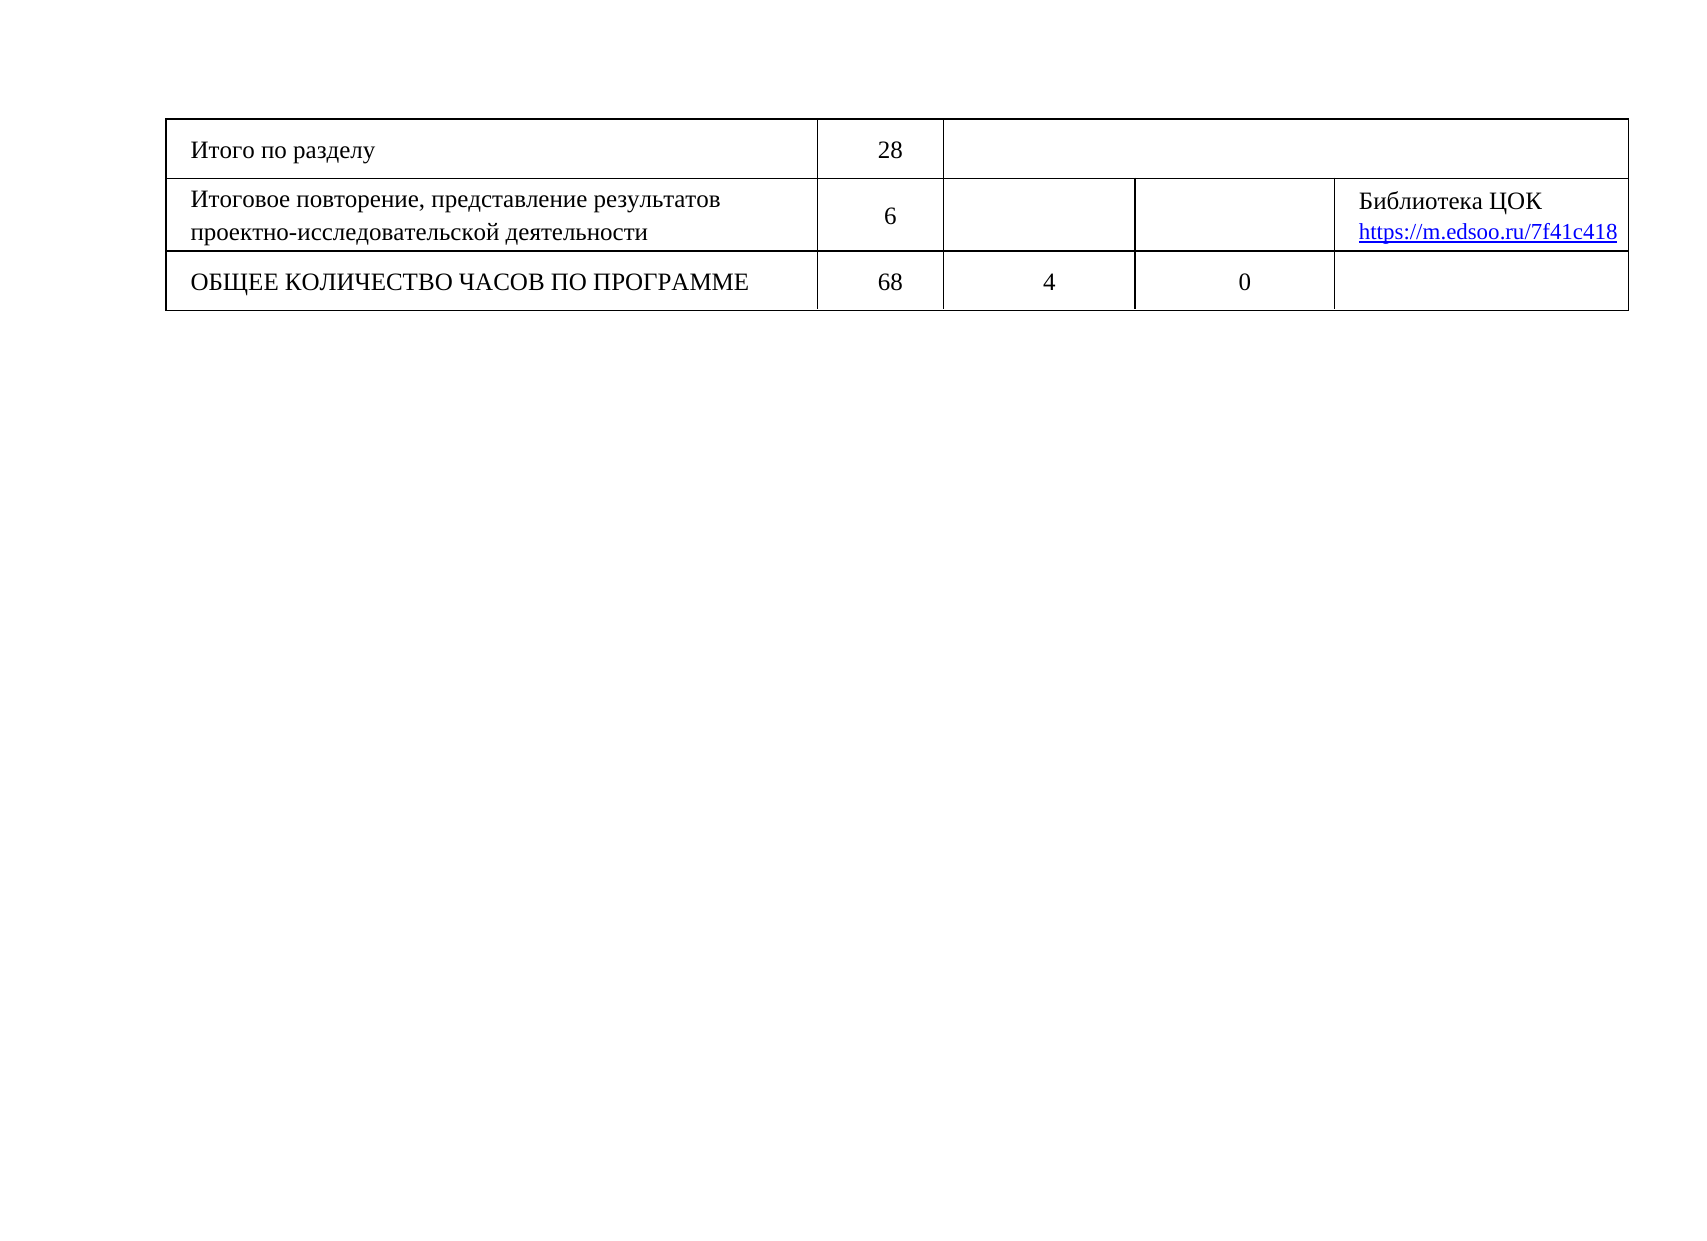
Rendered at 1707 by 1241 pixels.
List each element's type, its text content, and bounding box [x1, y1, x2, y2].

table_cell 68 [818, 252, 943, 309]
table_cell 4 [944, 252, 1134, 309]
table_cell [1335, 179, 1628, 250]
table_cell [944, 120, 1628, 178]
table_cell [944, 179, 1134, 250]
table_cell [1335, 252, 1628, 309]
table_cell 6 [818, 179, 943, 250]
table_cell ОБЩЕЕ КОЛИЧЕСТВО ЧАСОВ ПО ПРОГРАММЕ [167, 252, 817, 309]
table_cell Итого по разделу [167, 120, 817, 178]
table_cell Итоговое повторение, представление результатов проектно-исследовательской деятельности [167, 179, 817, 250]
table_cell [1136, 179, 1334, 250]
table_cell 0 [1136, 252, 1334, 309]
table_cell 28 [818, 120, 943, 178]
